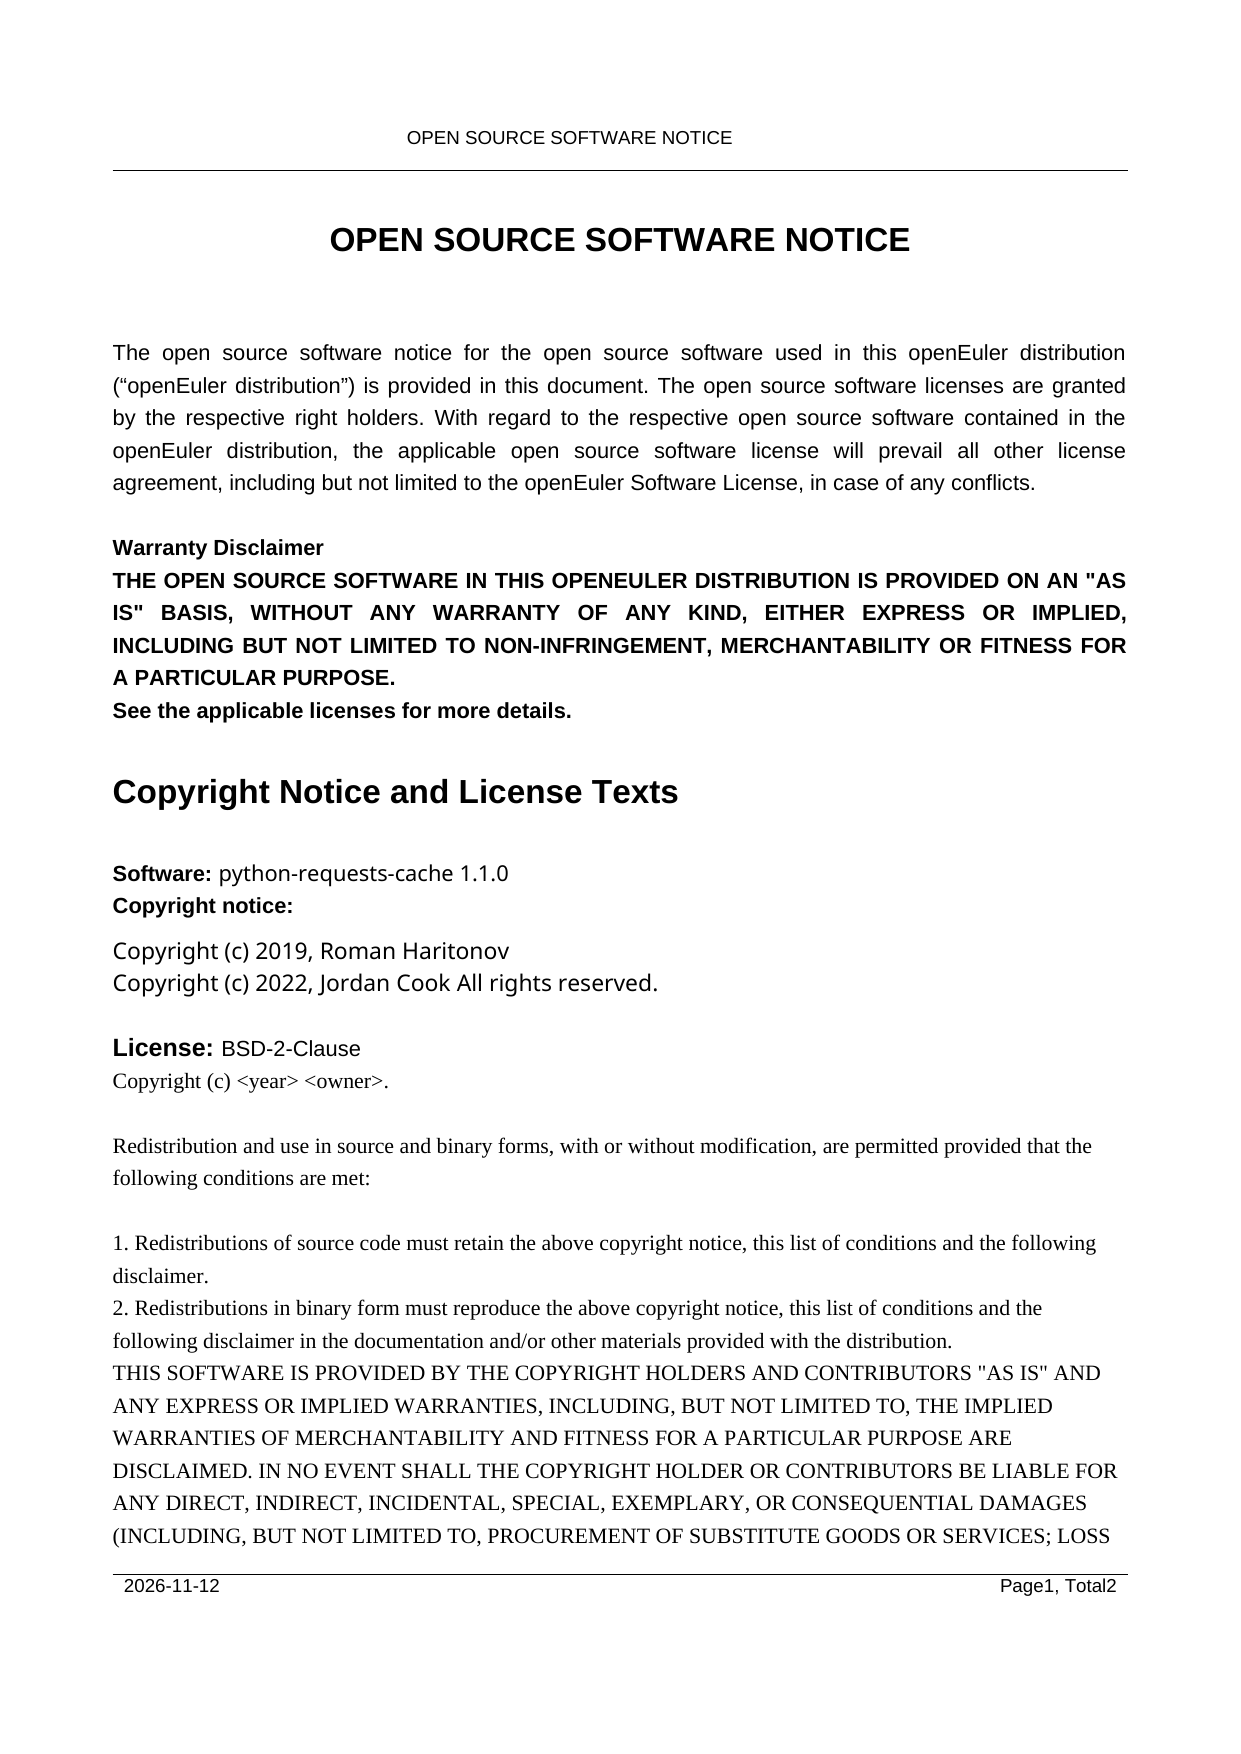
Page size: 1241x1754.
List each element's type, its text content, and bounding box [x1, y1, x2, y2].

text Warranty Disclaimer [112, 531, 1128, 564]
text License: BSD-2-Clause [112, 1031, 1128, 1064]
title Software: python-requests-cache 1.1.0 [112, 856, 1128, 889]
text OPEN SOURCE SOFTWARE NOTICE [112, 206, 1128, 271]
text Copyright Notice and License Texts [112, 759, 1128, 824]
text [112, 1064, 1128, 1551]
text THE OPEN SOURCE SOFTWARE IN THIS OPENEULER DISTRIBUTION IS PROVIDED ON AN "AS IS" BASIS, WITHOUT ANY WARRANTY OF ANY KIND, EITHER EXPRESS OR IMPLIED, INCLUDING BUT NOT LIMITED TO NON-INFRINGEMENT, MERCHANTABILITY OR FITNESS FOR A PARTICULAR PURPOSE. See the applicable licenses for more details. [112, 564, 1128, 726]
text Copyright notice: [112, 889, 1128, 921]
text Copyright (c) 2019, Roman Haritonov Copyright (c) 2022, Jordan Cook All rights reserved. [112, 934, 1128, 1031]
text The open source software notice for the open source software used in this openEuler distribution (“openEuler distribution”) is provided in this document. The open source software licenses are granted by the respective right holders. With regard to the respective open source software contained in the openEuler distribution, the applicable open source software license will prevail all other license agreement, including but not limited to the openEuler Software License, in case of any conflicts. [112, 336, 1128, 499]
